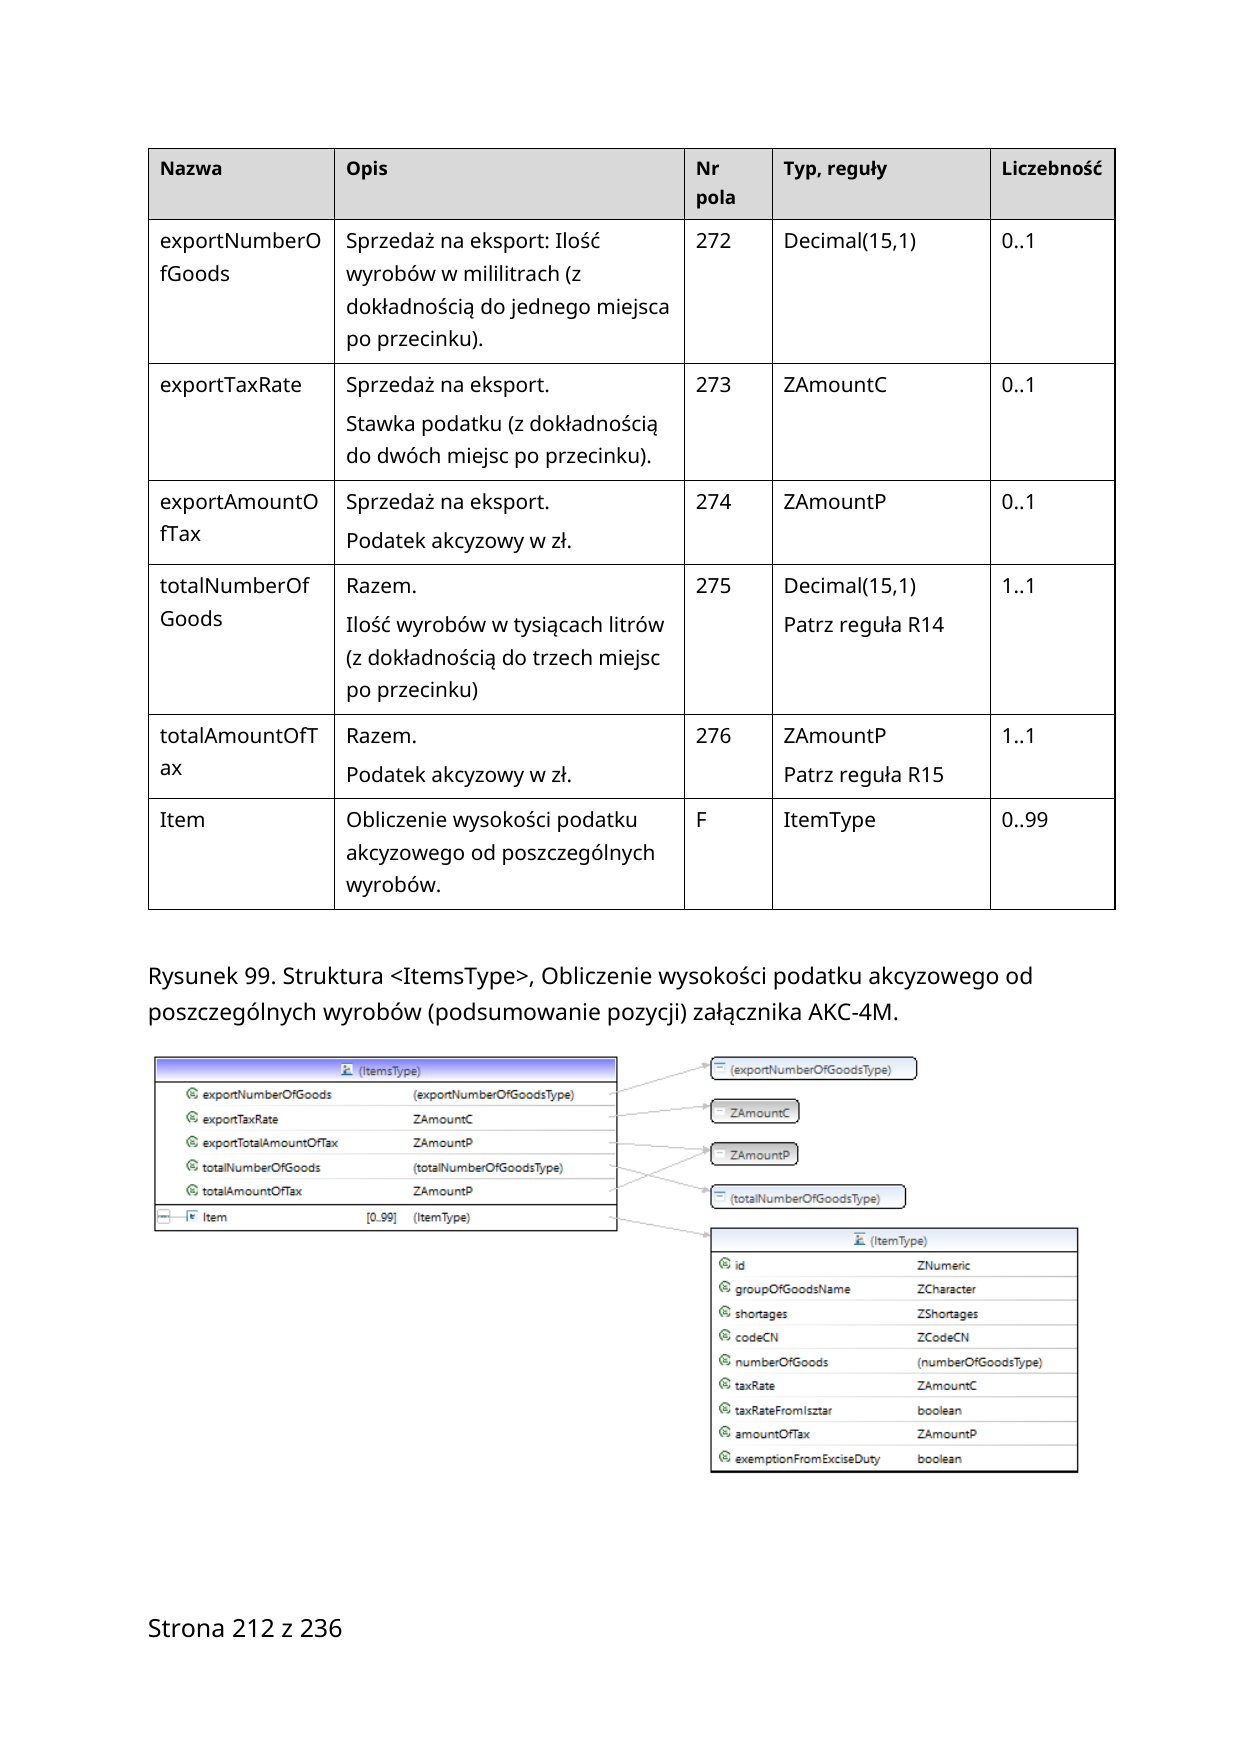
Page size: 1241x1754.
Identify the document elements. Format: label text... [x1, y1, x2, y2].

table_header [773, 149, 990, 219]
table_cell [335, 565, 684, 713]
text Rysunek 99. Struktura <ItemsType>, Obliczenie wysokości podatku akcyzowego od poszczególnych wyrobów (podsumowanie pozycji) załącznika AKC-4M. [148, 960, 1092, 1027]
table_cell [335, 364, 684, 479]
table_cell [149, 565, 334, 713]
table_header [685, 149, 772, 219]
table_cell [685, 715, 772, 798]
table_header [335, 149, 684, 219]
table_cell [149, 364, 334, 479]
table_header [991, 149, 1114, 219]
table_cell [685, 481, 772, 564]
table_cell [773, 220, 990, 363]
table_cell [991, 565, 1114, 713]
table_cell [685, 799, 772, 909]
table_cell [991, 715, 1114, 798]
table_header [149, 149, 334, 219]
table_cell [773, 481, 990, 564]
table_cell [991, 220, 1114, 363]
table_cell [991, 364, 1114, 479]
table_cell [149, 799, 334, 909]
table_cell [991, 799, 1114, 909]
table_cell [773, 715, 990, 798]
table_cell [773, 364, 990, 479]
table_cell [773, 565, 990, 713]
picture [147, 1048, 1092, 1483]
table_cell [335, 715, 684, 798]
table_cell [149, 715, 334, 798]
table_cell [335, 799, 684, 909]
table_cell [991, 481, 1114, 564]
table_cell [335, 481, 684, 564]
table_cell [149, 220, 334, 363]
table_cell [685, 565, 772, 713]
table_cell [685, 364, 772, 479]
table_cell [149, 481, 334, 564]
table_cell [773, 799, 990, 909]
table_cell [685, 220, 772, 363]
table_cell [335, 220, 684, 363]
